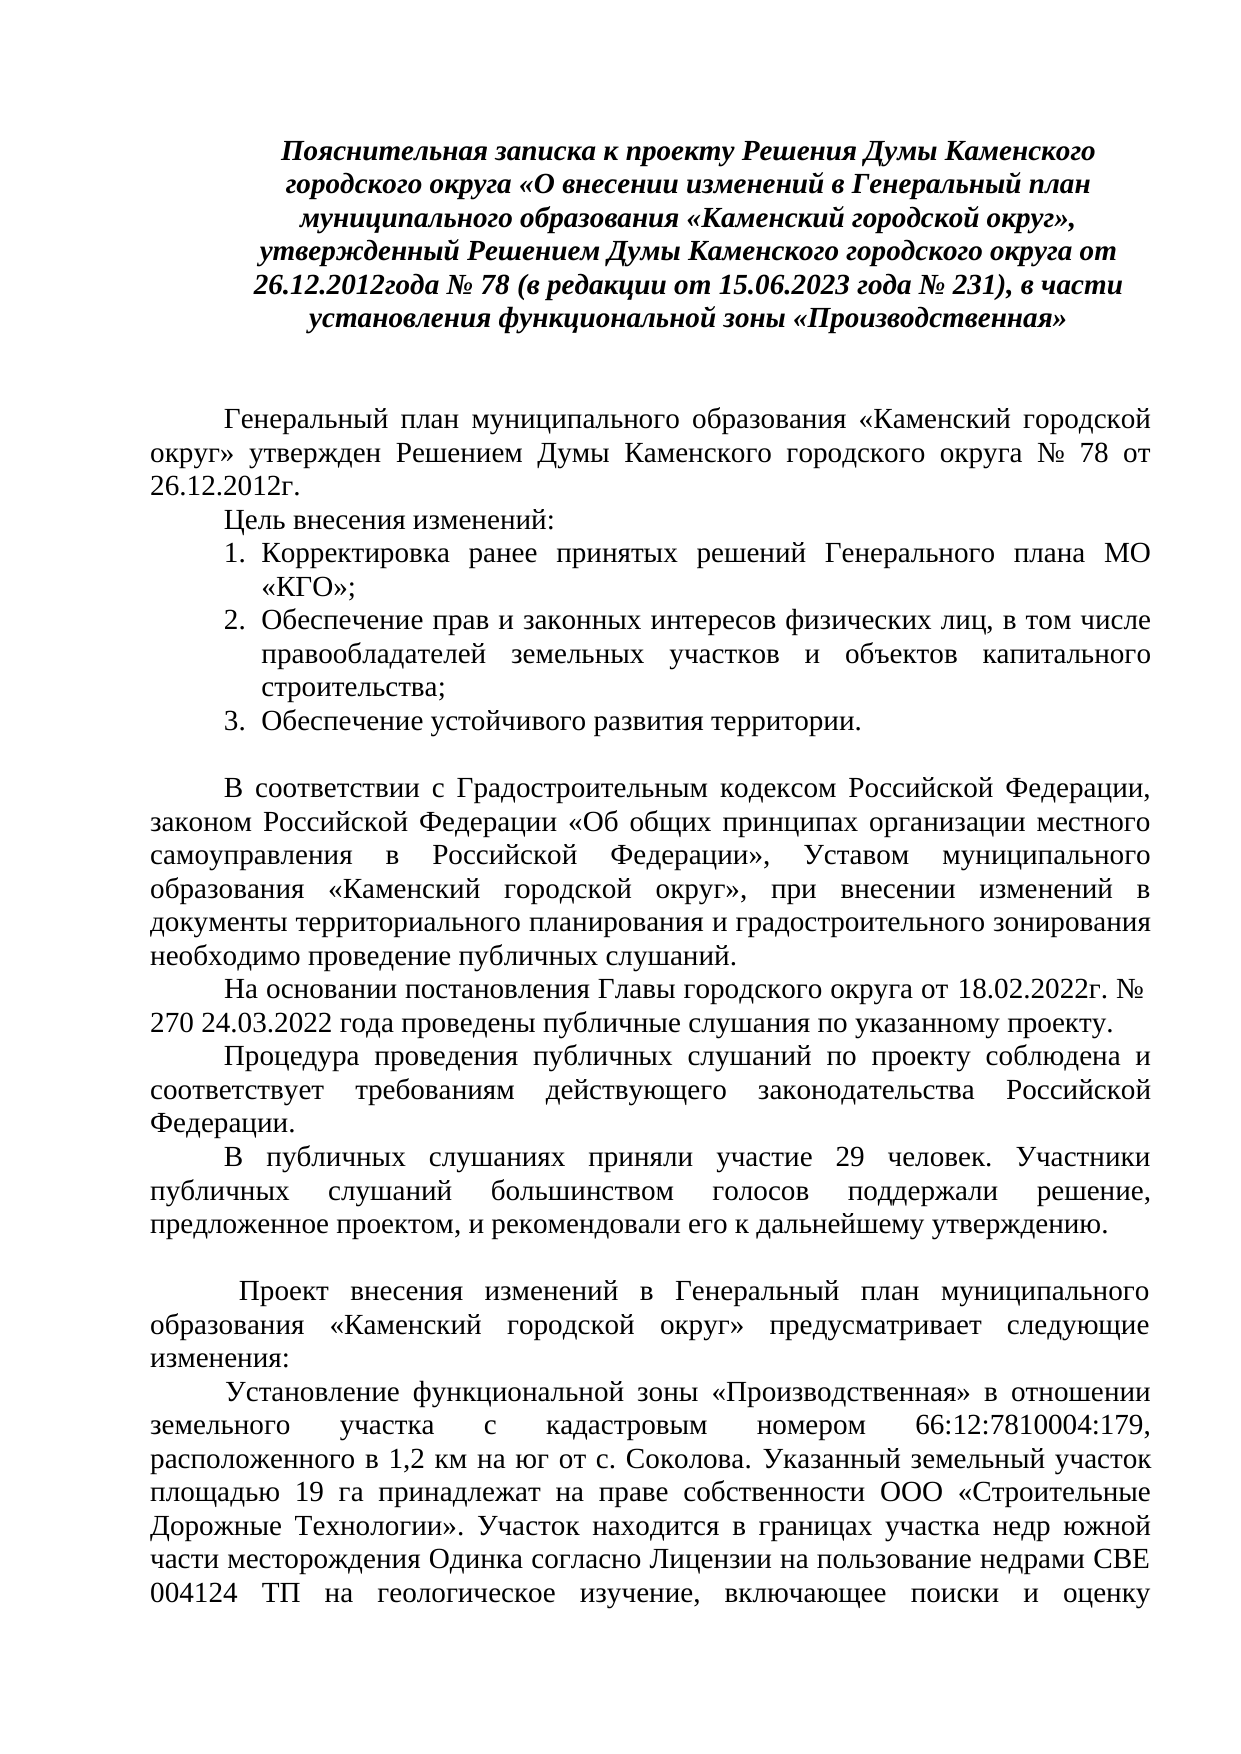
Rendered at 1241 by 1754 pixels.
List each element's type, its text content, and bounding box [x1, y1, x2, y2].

list Обеспечение прав и законных интересов физических лиц, в том числе правообладателей земельных участков и объектов капитального строительства; [224, 602, 1152, 703]
text Проект внесения изменений в Генеральный план муниципального образования «Каменский городской округ» предусматривает следующие изменения: [150, 1273, 1150, 1374]
list Пояснительная записка к проекту Решения Думы Каменского городского округа «О внесении изменений в Генеральный план муниципального образования «Каменский городской округ», утвержденный Решением Думы Каменского городского округа от 26.12.2012года № 78 (в редакции от 15.06.2023 года № 231), в части установления функциональной зоны «Производственная» [225, 133, 1152, 334]
list Корректировка ранее принятых решений Генерального плана МО «КГО»; [224, 535, 1152, 602]
text В публичных слушаниях приняли участие 29 человек. Участники публичных слушаний большинством голосов поддержали решение, предложенное проектом, и рекомендовали его к дальнейшему утверждению. [150, 1139, 1152, 1240]
text В соответствии с Градостроительным кодексом Российской Федерации, законом Российской Федерации «Об общих принципах организации местного самоуправления в Российской Федерации», Уставом муниципального образования «Каменский городской округ», при внесении изменений в документы территориального планирования и градостроительного зонирования необходимо проведение публичных слушаний. [150, 770, 1152, 971]
list Обеспечение устойчивого развития территории. [224, 703, 1152, 737]
text Процедура проведения публичных слушаний по проекту соблюдена и соответствует требованиям действующего законодательства Российской Федерации. [150, 1038, 1152, 1139]
text Цель внесения изменений: [150, 502, 1152, 535]
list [150, 1374, 1152, 1475]
text На основании постановления Главы городского округа от 18.02.2022г. № 270 24.03.2022 года проведены публичные слушания по указанному проекту. [150, 971, 1144, 1038]
text Генеральный план муниципального образования «Каменский городской округ» утвержден Решением Думы Каменского городского округа № 78 от 26.12.2012г. [150, 401, 1152, 502]
